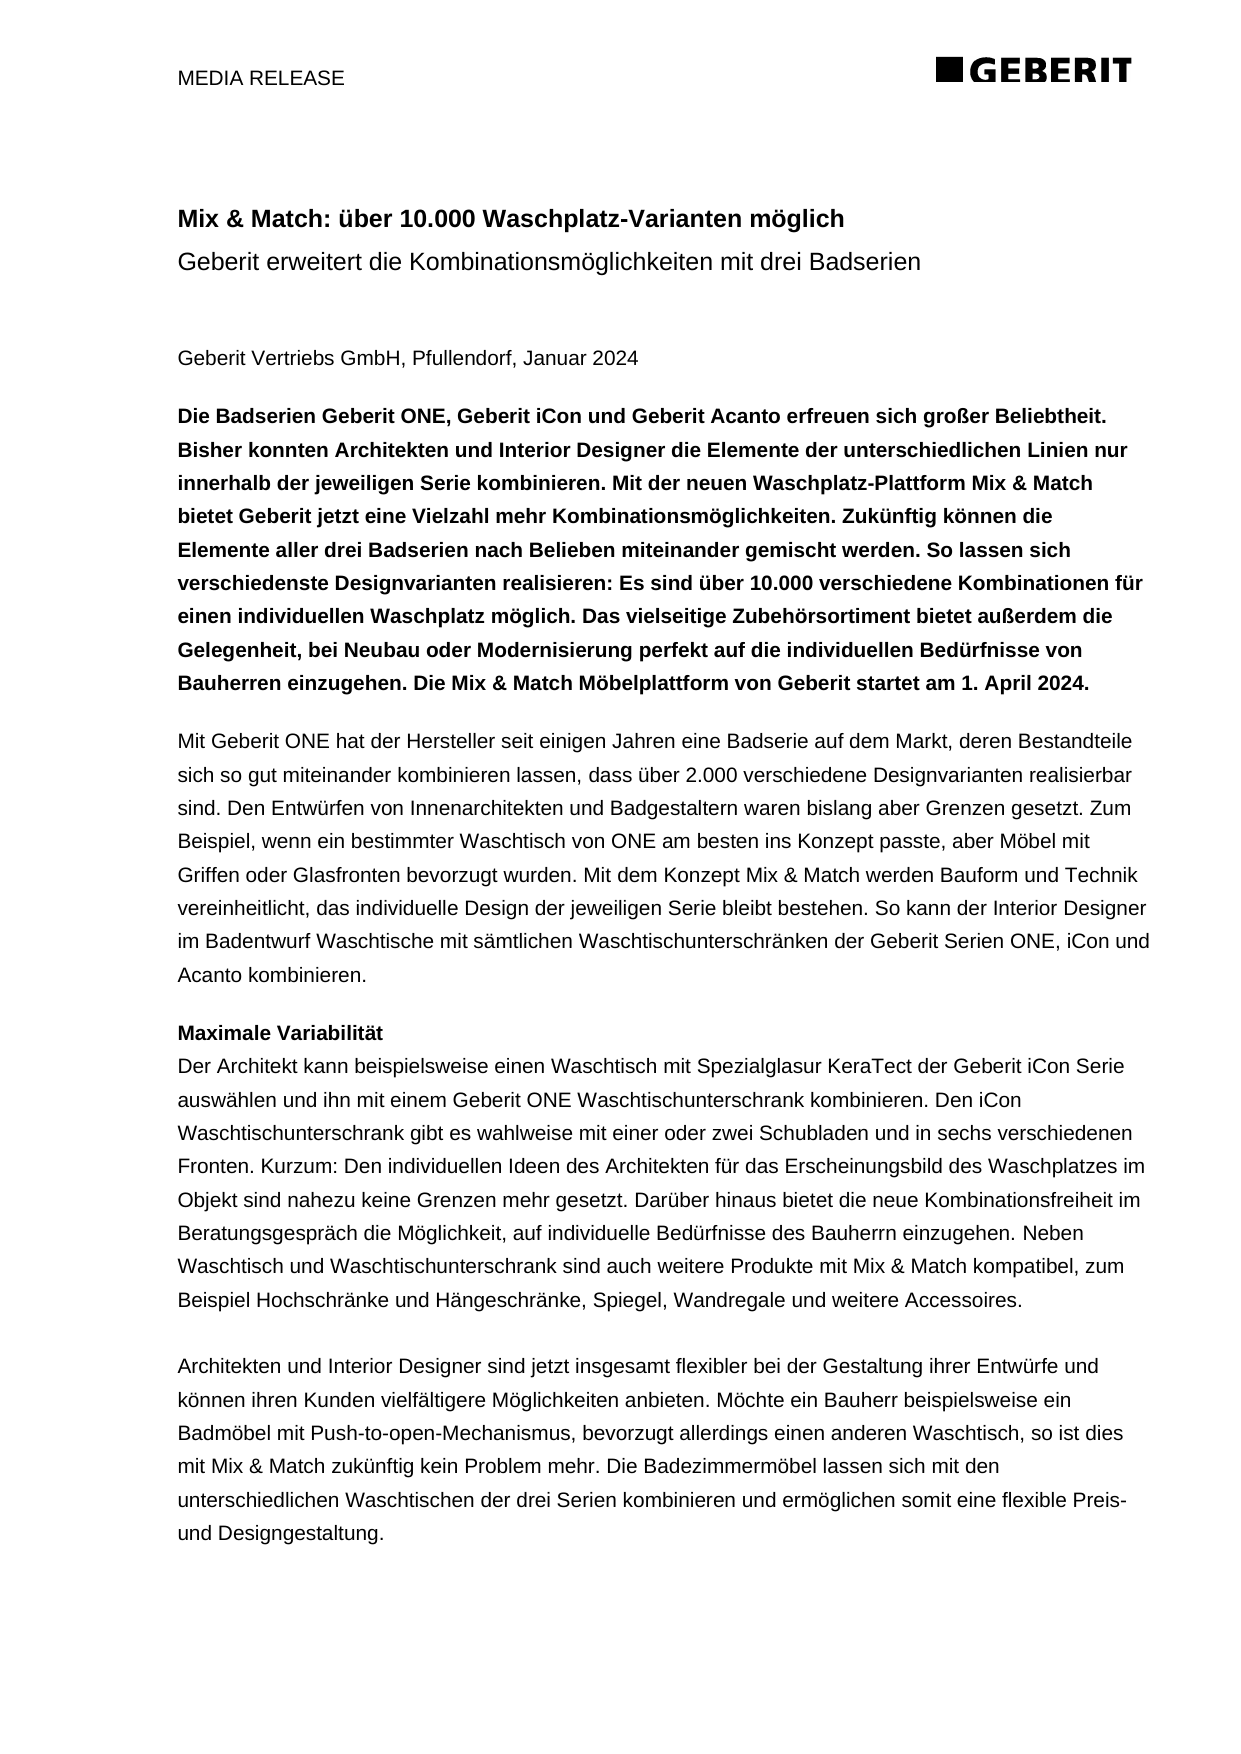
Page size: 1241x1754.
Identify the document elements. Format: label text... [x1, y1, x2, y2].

title Die Badserien Geberit ONE, Geberit iCon und Geberit Acanto erfreuen sich großer Beliebtheit. Bisher konnten Architekten und Interior Designer die Elemente der unterschiedlichen Linien nur innerhalb der jeweiligen Serie kombinieren. Mit der neuen Waschplatz-Plattform Mix & Match bietet Geberit jetzt eine Vielzahl mehr Kombinationsmöglichkeiten. Zukünftig können die Elemente aller drei Badserien nach Belieben miteinander gemischt werden. So lassen sich verschiedenste Designvarianten realisieren: Es sind über 10.000 verschiedene Kombinationen für einen individuellen Waschplatz möglich. Das vielseitige Zubehörsortiment bietet außerdem die Gelegenheit, bei Neubau oder Modernisierung perfekt auf die individuellen Bedürfnisse von Bauherren einzugehen. Die Mix & Match Möbelplattform von Geberit startet am 1. April 2024. [177, 397, 1152, 697]
text Geberit Vertriebs GmbH, Pfullendorf, Januar 2024 [177, 339, 1152, 372]
text Der Architekt kann beispielsweise einen Waschtisch mit Spezialglasur KeraTect der Geberit iCon Serie auswählen und ihn mit einem Geberit ONE Waschtischunterschrank kombinieren. Den iCon Waschtischunterschrank gibt es wahlweise mit einer oder zwei Schubladen und in sechs verschiedenen Fronten. Kurzum: Den individuellen Ideen des Architekten für das Erscheinungsbild des Waschplatzes im Objekt sind nahezu keine Grenzen mehr gesetzt. Darüber hinaus bietet die neue Kombinationsfreiheit im Beratungsgespräch die Möglichkeit, auf individuelle Bedürfnisse des Bauherrn einzugehen. Neben Waschtisch und Waschtischunterschrank sind auch weitere Produkte mit Mix & Match kompatibel, zum Beispiel Hochschränke und Hängeschränke, Spiegel, Wandregale und weitere Accessoires. [177, 1047, 1152, 1314]
text Architekten und Interior Designer sind jetzt insgesamt flexibler bei der Gestaltung ihrer Entwürfe und können ihren Kunden vielfältigere Möglichkeiten anbieten. Möchte ein Bauherr beispielsweise ein Badmöbel mit Push-to-open-Mechanismus, bevorzugt allerdings einen anderen Waschtisch, so ist dies mit Mix & Match zukünftig kein Problem mehr. Die Badezimmermöbel lassen sich mit den unterschiedlichen Waschtischen der drei Serien kombinieren und ermöglichen somit eine flexible Preis- und Designgestaltung. [177, 1347, 1152, 1547]
text Mix & Match: über 10.000 Waschplatz-Varianten möglich [177, 204, 1152, 233]
text Mit Geberit ONE hat der Hersteller seit einigen Jahren eine Badserie auf dem Markt, deren Bestandteile sich so gut miteinander kombinieren lassen, dass über 2.000 verschiedene Designvarianten realisierbar sind. Den Entwürfen von Innenarchitekten und Badgestaltern waren bislang aber Grenzen gesetzt. Zum Beispiel, wenn ein bestimmter Waschtisch von ONE am besten ins Konzept passte, aber Möbel mit Griffen oder Glasfronten bevorzugt wurden. Mit dem Konzept Mix & Match werden Bauform und Technik vereinheitlicht, das individuelle Design der jeweiligen Serie bleibt bestehen. So kann der Interior Designer im Badentwurf Waschtische mit sämtlichen Waschtischunterschränken der Geberit Serien ONE, iCon und Acanto kombinieren. [177, 722, 1152, 989]
text Maximale Variabilität [177, 1014, 1152, 1047]
subtitle Geberit erweitert die Kombinationsmöglichkeiten mit drei Badserien [177, 247, 1152, 276]
picture [935, 56, 1132, 82]
